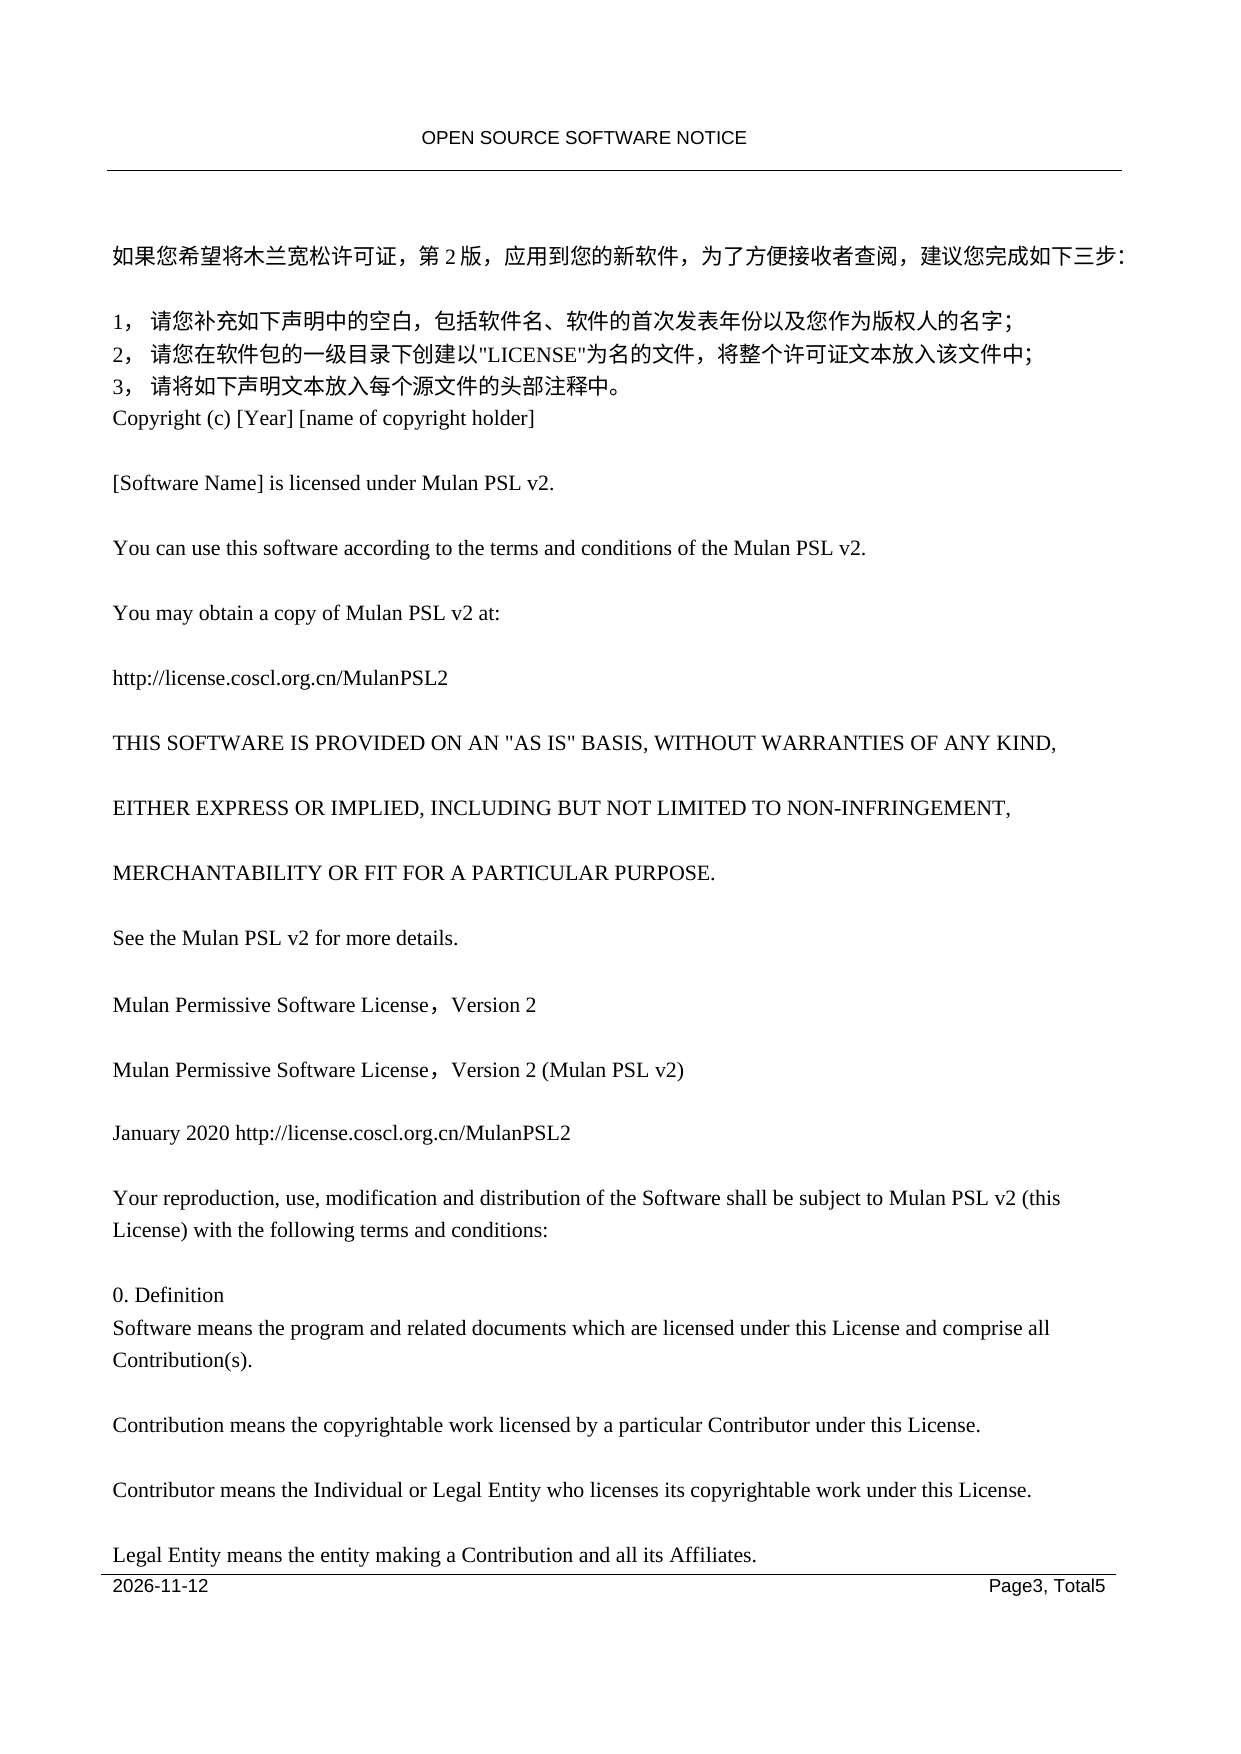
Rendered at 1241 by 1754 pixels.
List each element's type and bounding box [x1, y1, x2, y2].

text [112, 206, 1128, 1571]
